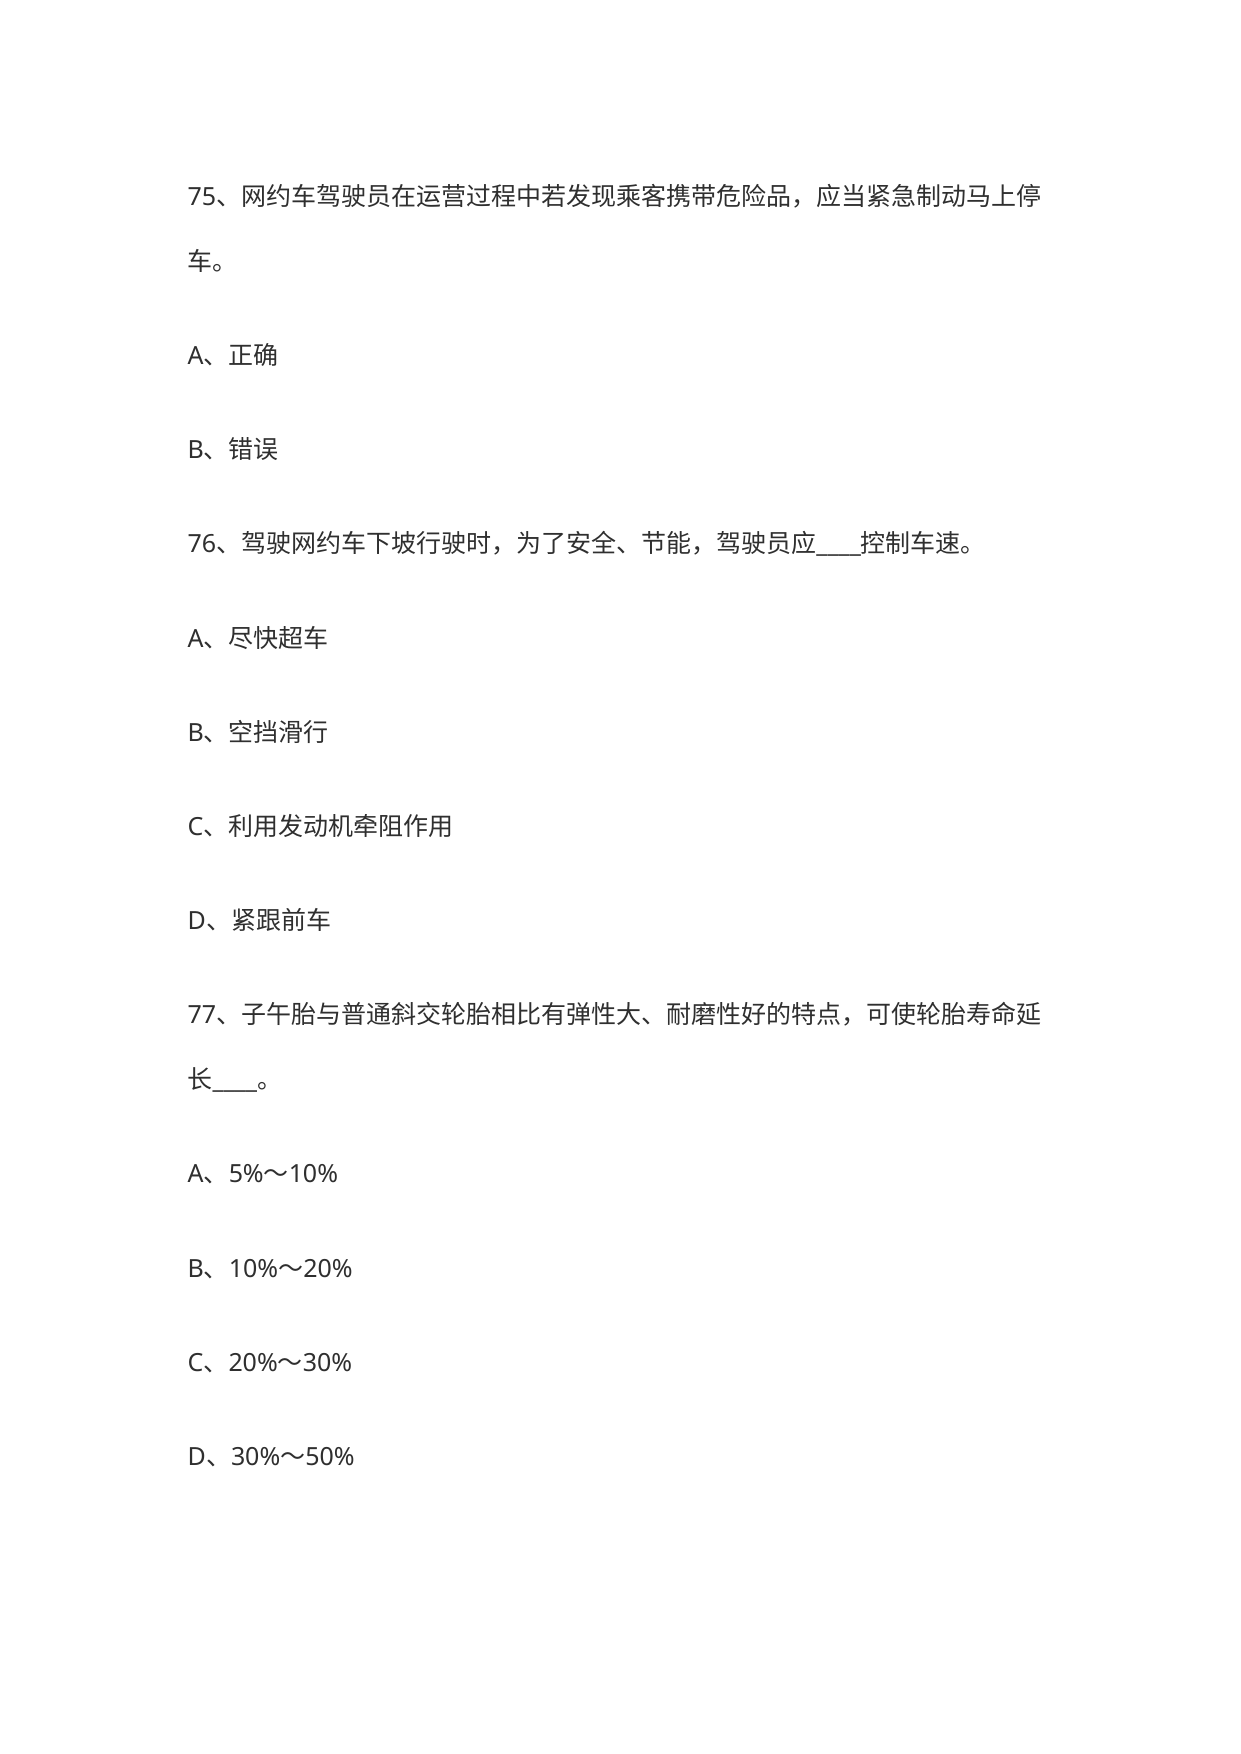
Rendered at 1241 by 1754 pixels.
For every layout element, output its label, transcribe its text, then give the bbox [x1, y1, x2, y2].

text A、正确 [187, 321, 1053, 386]
text D、30%～50% [187, 1422, 1053, 1487]
text B、错误 [187, 415, 1053, 480]
text 77、子午胎与普通斜交轮胎相比有弹性大、耐磨性好的特点，可使轮胎寿命延长____。 [187, 980, 1053, 1110]
text 75、网约车驾驶员在运营过程中若发现乘客携带危险品，应当紧急制动马上停车。 [187, 162, 1053, 292]
text C、利用发动机牵阻作用 [187, 792, 1053, 857]
text A、尽快超车 [187, 604, 1053, 669]
text 76、驾驶网约车下坡行驶时，为了安全、节能，驾驶员应____控制车速。 [187, 509, 1053, 574]
text D、紧跟前车 [187, 886, 1053, 951]
text B、10%～20% [187, 1234, 1053, 1299]
text A、5%～10% [187, 1139, 1053, 1204]
text B、空挡滑行 [187, 698, 1053, 763]
text C、20%～30% [187, 1328, 1053, 1393]
